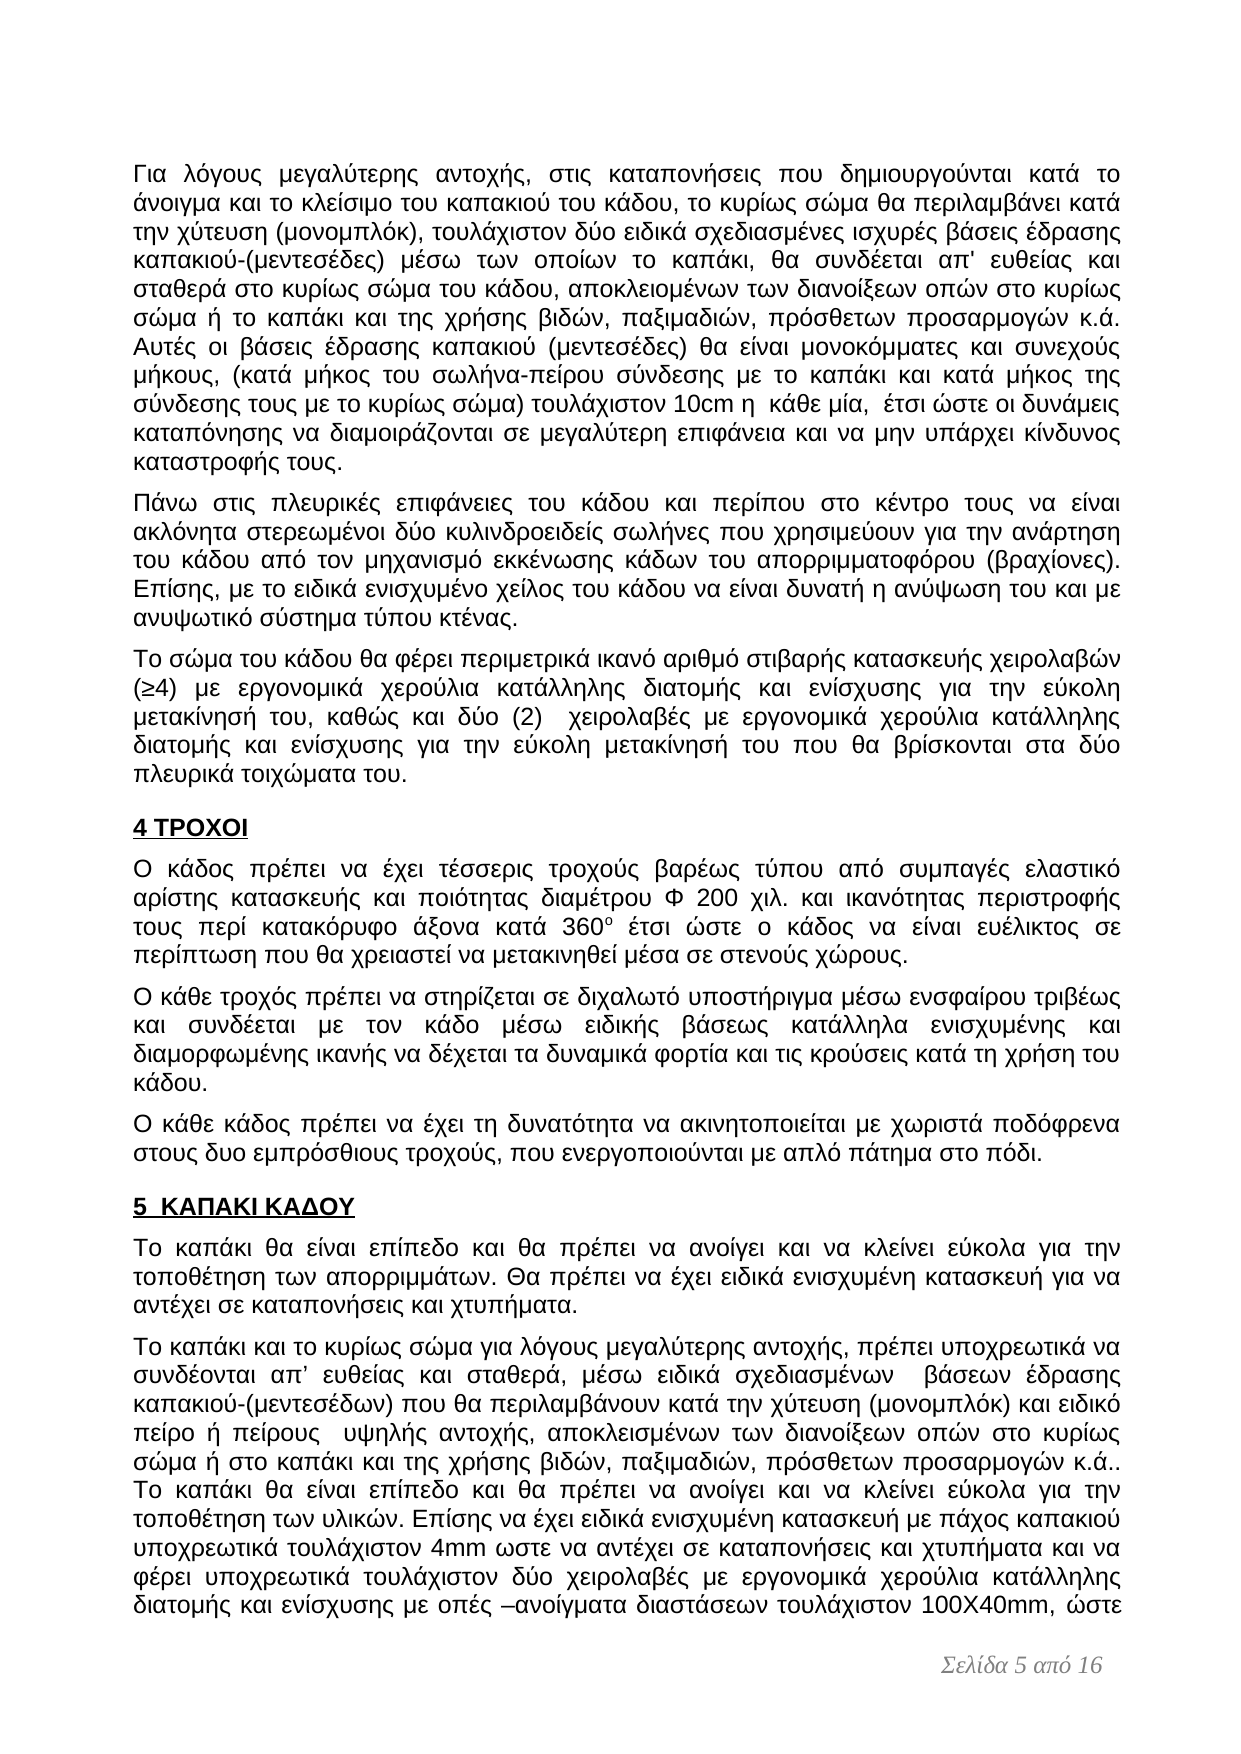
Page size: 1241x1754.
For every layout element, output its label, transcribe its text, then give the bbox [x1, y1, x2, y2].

text Πάνω στις πλευρικές επιφάνειες του κάδου και περίπου στο κέντρο τους να είναι ακλόνητα στερεωμένοι δύο κυλινδροειδείς σωλήνες που χρησιμεύουν για την ανάρτηση του κάδου από τον μηχανισμό εκκένωσης κάδων του απορριμματοφόρου (βραχίονες). Επίσης, με το ειδικά ενισχυμένο χείλος του κάδου να είναι δυνατή η ανύψωση του και με ανυψωτικό σύστημα τύπου κτένας. [133, 488, 1122, 632]
text Για λόγους μεγαλύτερης αντοχής, στις καταπονήσεις που δημιουργούνται κατά το άνοιγμα και το κλείσιμο του καπακιού του κάδου, το κυρίως σώμα θα περιλαμβάνει κατά την χύτευση (μονομπλόκ), τουλάχιστον δύο ειδικά σχεδιασμένες ισχυρές βάσεις έδρασης καπακιού-(μεντεσέδες) μέσω των οποίων το καπάκι, θα συνδέεται απ' ευθείας και σταθερά στο κυρίως σώμα του κάδου, αποκλειομένων των διανοίξεων οπών στο κυρίως σώμα ή το καπάκι και της χρήσης βιδών, παξιμαδιών, πρόσθετων προσαρμογών κ.ά. Αυτές οι βάσεις έδρασης καπακιού (μεντεσέδες) θα είναι μονοκόμματες και συνεχούς μήκους, (κατά μήκος του σωλήνα-πείρου σύνδεσης με το καπάκι και κατά μήκος της σύνδεσης τους με το κυρίως σώμα) τουλάχιστον 10cm η κάθε μία, έτσι ώστε οι δυνάμεις καταπόνησης να διαμοιράζονται σε μεγαλύτερη επιφάνεια και να μην υπάρχει κίνδυνος καταστροφής τους. [133, 159, 1122, 475]
text Ο κάθε κάδος πρέπει να έχει τη δυνατότητα να ακινητοποιείται με χωριστά ποδόφρενα στους δυο εμπρόσθιους τροχούς, που ενεργοποιούνται με απλό πάτημα στο πόδι. [133, 1109, 1122, 1167]
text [133, 1332, 1122, 1619]
text Ο κάδος πρέπει να έχει τέσσερις τροχούς βαρέως τύπου από συμπαγές ελαστικό αρίστης κατασκευής και ποιότητας διαμέτρου Φ και ικανότητας περιστροφής τους περί κατακόρυφο άξονα κατά 360ο έτσι ώστε ο κάδος να είναι ευέλικτος σε περίπτωση που θα χρειαστεί να μετακινηθεί μέσα σε στενούς χώρους. [133, 854, 1122, 969]
text 5 ΚΑΠΑΚΙ ΚΑΔΟΥ [133, 1192, 1122, 1220]
text 4 ΤΡΟΧΟΙ [133, 813, 1122, 842]
text Το σώμα του κάδου θα φέρει περιμετρικά ικανό αριθμό στιβαρής κατασκευής χειρολαβών (≥4) με εργονομικά χερούλια κατάλληλης διατομής και ενίσχυσης για την εύκολη μετακίνησή του, καθώς και δύο (2) χειρολαβές με εργονομικά χερούλια κατάλληλης διατομής και ενίσχυσης για την εύκολη μετακίνησή του που θα βρίσκονται στα δύο πλευρικά τοιχώματα του. [133, 644, 1122, 788]
text Το καπάκι θα είναι επίπεδο και θα πρέπει να ανοίγει και να κλείνει εύκολα για την τοποθέτηση των απορριμμάτων. Θα πρέπει να έχει ειδικά ενισχυμένη κατασκευή για να αντέχει σε καταπονήσεις και χτυπήματα. [133, 1233, 1122, 1319]
text Ο κάθε τροχός πρέπει να στηρίζεται σε διχαλωτό υποστήριγμα μέσω ενσφαίρου τριβέως και συνδέεται με τον κάδο μέσω ειδικής βάσεως κατάλληλα ενισχυμένης και διαμορφωμένης ικανής να δέχεται τα δυναμικά φορτία και τις κρούσεις κατά τη χρήση του κάδου. [133, 982, 1122, 1097]
